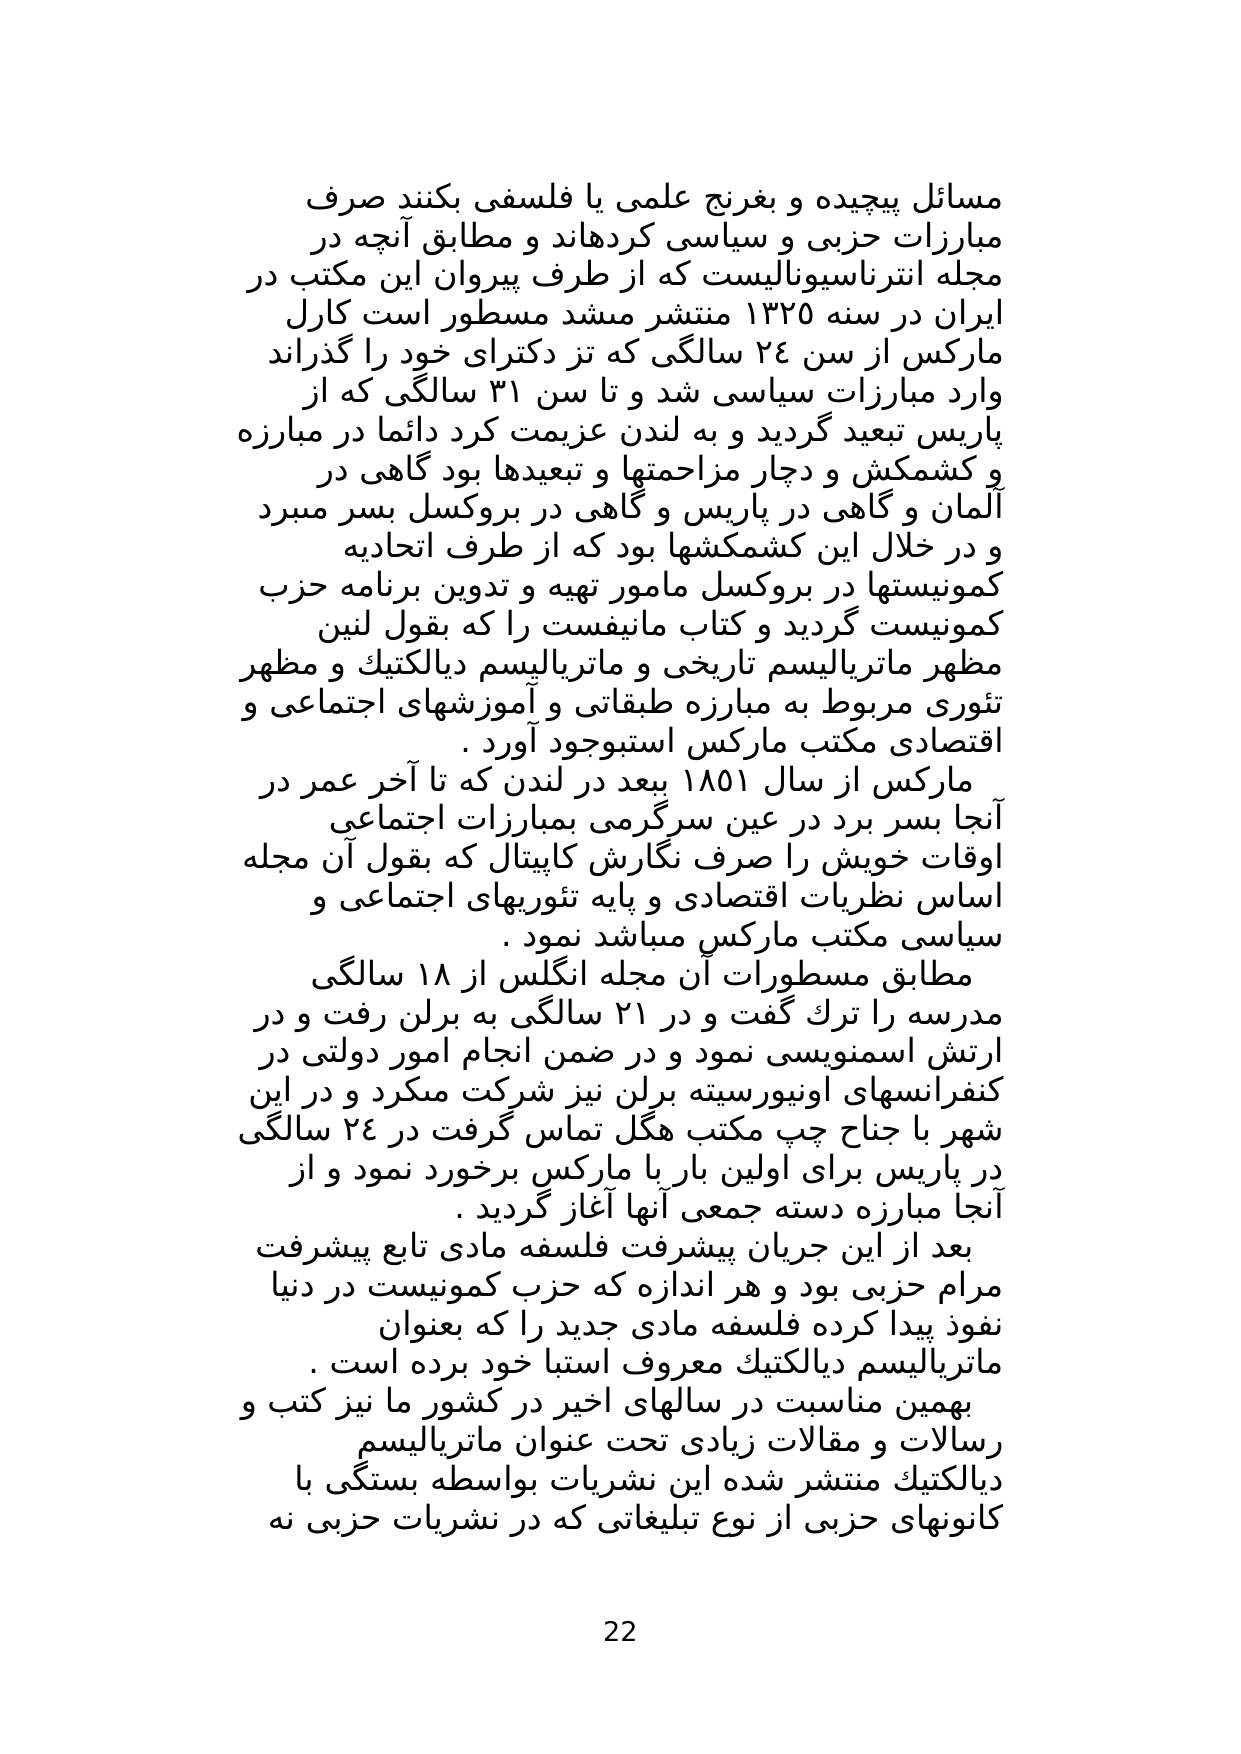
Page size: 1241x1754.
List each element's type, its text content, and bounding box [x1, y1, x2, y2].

text مطابق مسطورات آن مجله انگلس از ١٨ سالگى مدرسه را ترك گفت و در ٢١ سالگى به برلن رفت و در ارتش اسم‏نويسى نمود و در ضمن انجام امور دولتى در كنفرانسهاى اونيورسيته برلن نيز شركت مى‏كرد و در اين شهر با جناح چپ مكتب هگل تماس گرفت در ٢٤ سالگى در پاريس براى اولين بار با ماركس برخورد نمود و از آنجا مبارزه دسته جمعى آنها آغاز گرديد . [236, 954, 1004, 1226]
text بعد از اين جريان پيشرفت فلسفه مادى تابع پيشرفت مرام حزبى بود و هر اندازه كه حزب كمونيست در دنيا نفوذ پيدا كرده فلسفه مادى جديد را كه بعنوان ماترياليسم ديالكتيك معروف است‏با خود برده است . [236, 1226, 1004, 1382]
text ماركس از سال ١٨٥١ ببعد در لندن كه تا آخر عمر در آنجا بسر برد در عين سرگرمى بمبارزات اجتماعى اوقات خويش را صرف نگارش كاپيتال كه بقول آن مجله اساس نظريات اقتصادى و پايه تئوريهاى اجتماعى و سياسى مكتب ماركس مى‏باشد نمود . [236, 760, 1004, 954]
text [236, 177, 1004, 760]
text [236, 1382, 1004, 1537]
